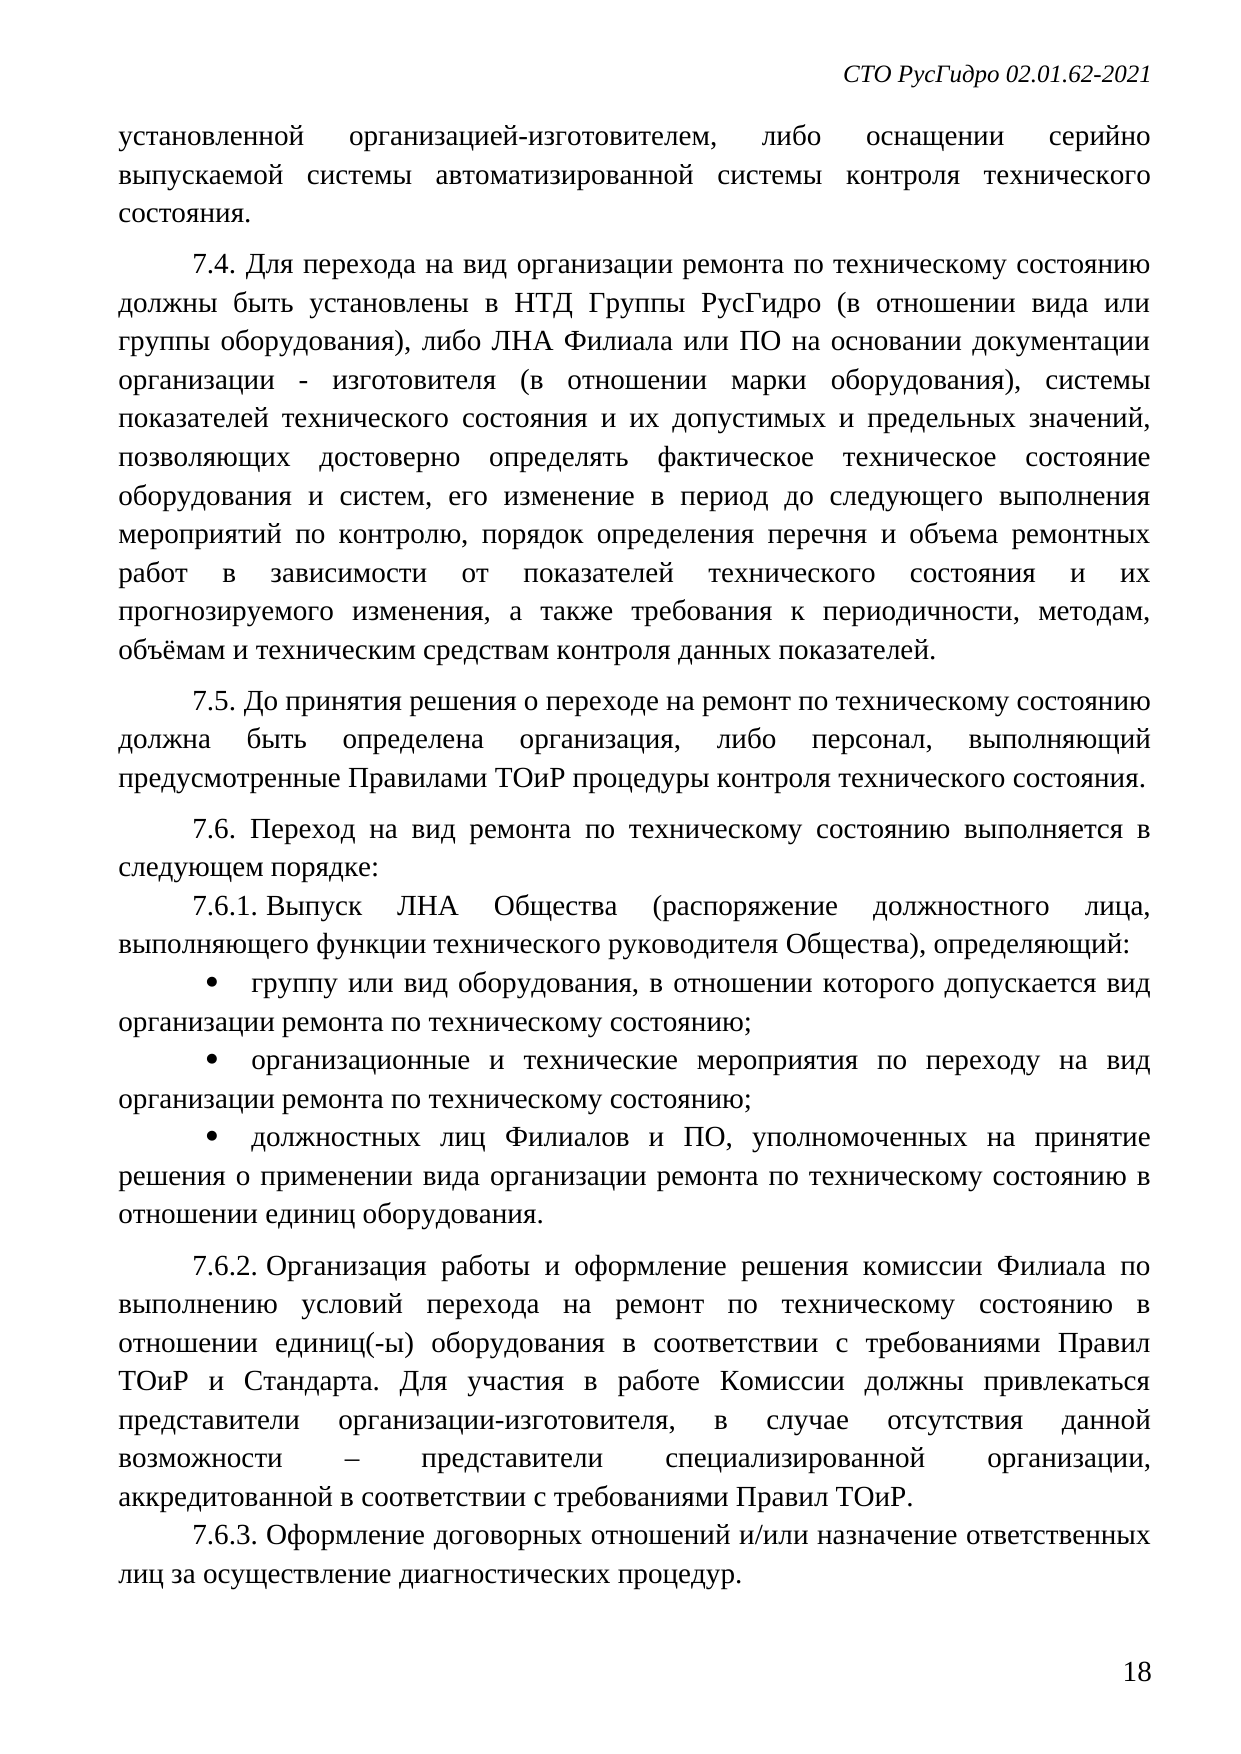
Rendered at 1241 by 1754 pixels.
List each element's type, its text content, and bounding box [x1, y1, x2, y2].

list Выпуск ЛНА Общества (распоряжение должностного лица, выполняющего функции технического руководителя Общества), определяющий: [118, 888, 1152, 960]
list До принятия решения о переходе на ремонт по техническому состоянию должна быть определена организация, либо персонал, выполняющий предусмотренные Правилами ТОиР процедуры контроля технического состояния. [118, 683, 1152, 793]
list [118, 118, 1152, 229]
list организационные и технические мероприятия по переходу на вид организации ремонта по техническому состоянию; [118, 1042, 1152, 1114]
list Переход на вид ремонта по техническому состоянию выполняется в следующем порядке: [118, 811, 1152, 883]
list Оформление договорных отношений и/или назначение ответственных лиц за осуществление диагностических процедур. [118, 1517, 1152, 1589]
list Для перехода на вид организации ремонта по техническому состоянию должны быть установлены в НТД Группы РусГидро (в отношении вида или группы оборудования), либо ЛНА Филиала или ПО на основании документации организации - изготовителя (в отношении марки оборудования), системы показателей технического состояния и их допустимых и предельных значений, позволяющих достоверно определять фактическое техническое состояние оборудования и систем, его изменение в период до следующего выполнения мероприятий по контролю, порядок определения перечня и объема ремонтных работ в зависимости от показателей технического состояния и их прогнозируемого изменения, а также требования к периодичности, методам, объёмам и техническим средствам контроля данных показателей. [118, 246, 1152, 665]
list группу или вид оборудования, в отношении которого допускается вид организации ремонта по техническому состоянию; [118, 965, 1152, 1037]
list должностных лиц Филиалов и ПО, уполномоченных на принятие решения о применении вида организации ремонта по техническому состоянию в отношении единиц оборудования. [118, 1119, 1152, 1230]
list Организация работы и оформление решения комиссии Филиала по выполнению условий перехода на ремонт по техническому состоянию в отношении единиц(-ы) оборудования в соответствии с требованиями Правил ТОиР и Стандарта. Для участия в работе Комиссии должны привлекаться представители организации-изготовителя, в случае отсутствия данной возможности – представители специализированной организации, аккредитованной в соответствии с требованиями Правил ТОиР. [118, 1248, 1152, 1512]
